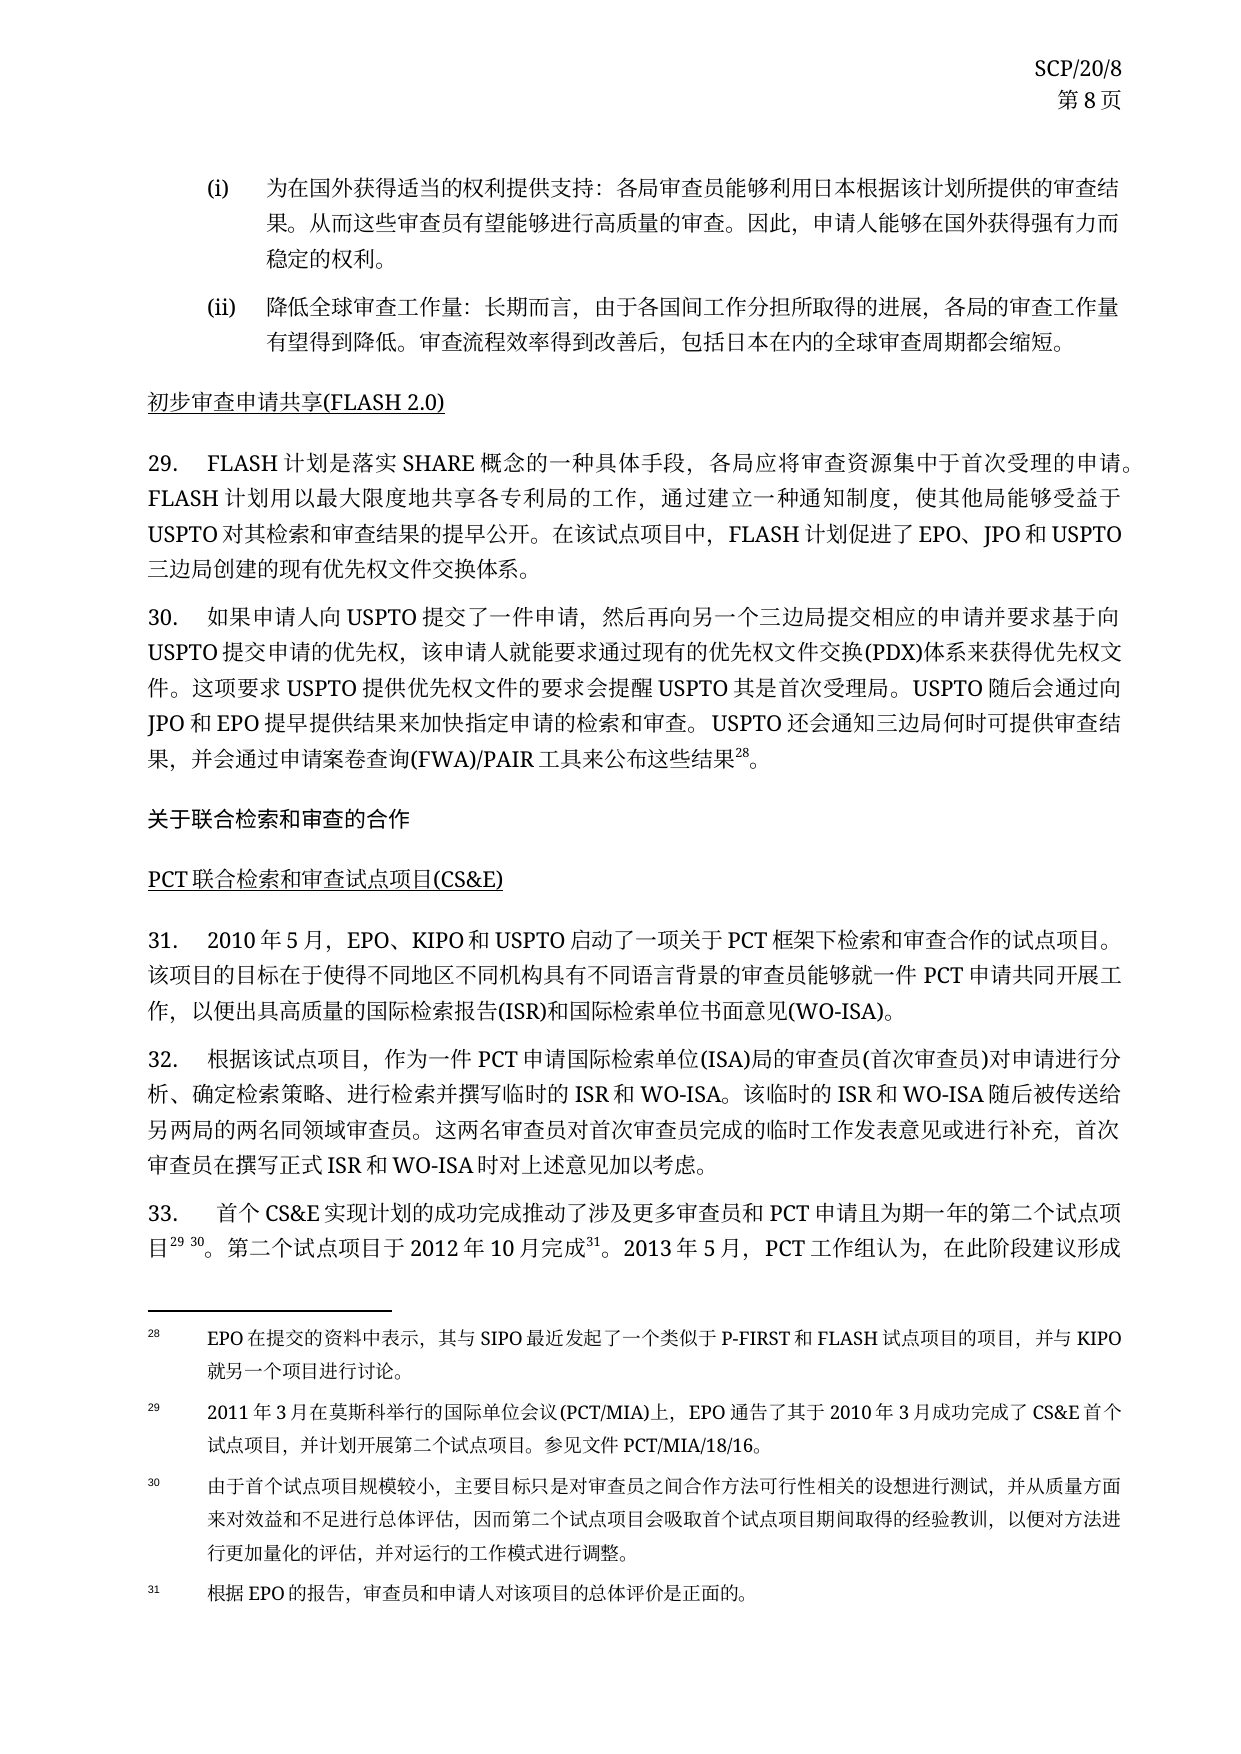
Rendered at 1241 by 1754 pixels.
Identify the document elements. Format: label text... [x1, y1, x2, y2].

text . 根据该试点项目，作为一件PCT申请国际检索单位(ISA)局的审查员(首次审查员)对申请进行分析、确定检索策略、进行检索并撰写临时的ISR和WO-ISA。该临时的ISR和WO-ISA随后被传送给另两局的两名同领域审查员。这两名审查员对首次审查员完成的临时工作发表意见或进行补充，首次审查员在撰写正式ISR和WO-ISA时对上述意见加以考虑。 [148, 1038, 1122, 1180]
text . FLASH计划是落实SHARE概念的一种具体手段，各局应将审查资源集中于首次受理的申请。FLASH计划用以最大限度地共享各专利局的工作，通过建立一种通知制度，使其他局能够受益于USPTO对其检索和审查结果的提早公开。在该试点项目中，FLASH计划促进了EPO、JPO和USPTO三边局创建的现有优先权文件交换体系。 [148, 442, 1122, 584]
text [148, 1192, 1122, 1263]
text PCT联合检索和审查试点项目(CS&E) [148, 859, 1122, 894]
text . 如果申请人向USPTO提交了一件申请，然后再向另一个三边局提交相应的申请并要求基于向USPTO提交申请的优先权，该申请人就能要求通过现有的优先权文件交换(PDX)体系来获得优先权文件。这项要求USPTO提供优先权文件的要求会提醒USPTO其是首次受理局。USPTO随后会通过向JPO和EPO提早提供结果来加快指定申请的检索和审查。USPTO还会通知三边局何时可提供审查结果，并会通过申请案卷查询(FWA)/PAIR工具来公布这些结果。 [148, 596, 1122, 773]
text 初步审查申请共享(FLASH 2.0) [148, 382, 1122, 417]
list 降低全球审查工作量：长期而言，由于各国间工作分担所取得的进展，各局的审查工作量有望得到降低。审查流程效率得到改善后，包括日本在内的全球审查周期都会缩短。 [207, 286, 1122, 357]
list 为在国外获得适当的权利提供支持：各局审查员能够利用日本根据该计划所提供的审查结果。从而这些审查员有望能够进行高质量的审查。因此，申请人能够在国外获得强有力而稳定的权利。 [207, 167, 1122, 273]
text 关于联合检索和审查的合作 [148, 798, 1122, 834]
text . 2010年5月，EPO、KIPO和USPTO启动了一项关于PCT框架下检索和审查合作的试点项目。该项目的目标在于使得不同地区不同机构具有不同语言背景的审查员能够就一件PCT申请共同开展工作，以便出具高质量的国际检索报告(ISR)和国际检索单位书面意见(WO-ISA)。 [148, 919, 1122, 1026]
